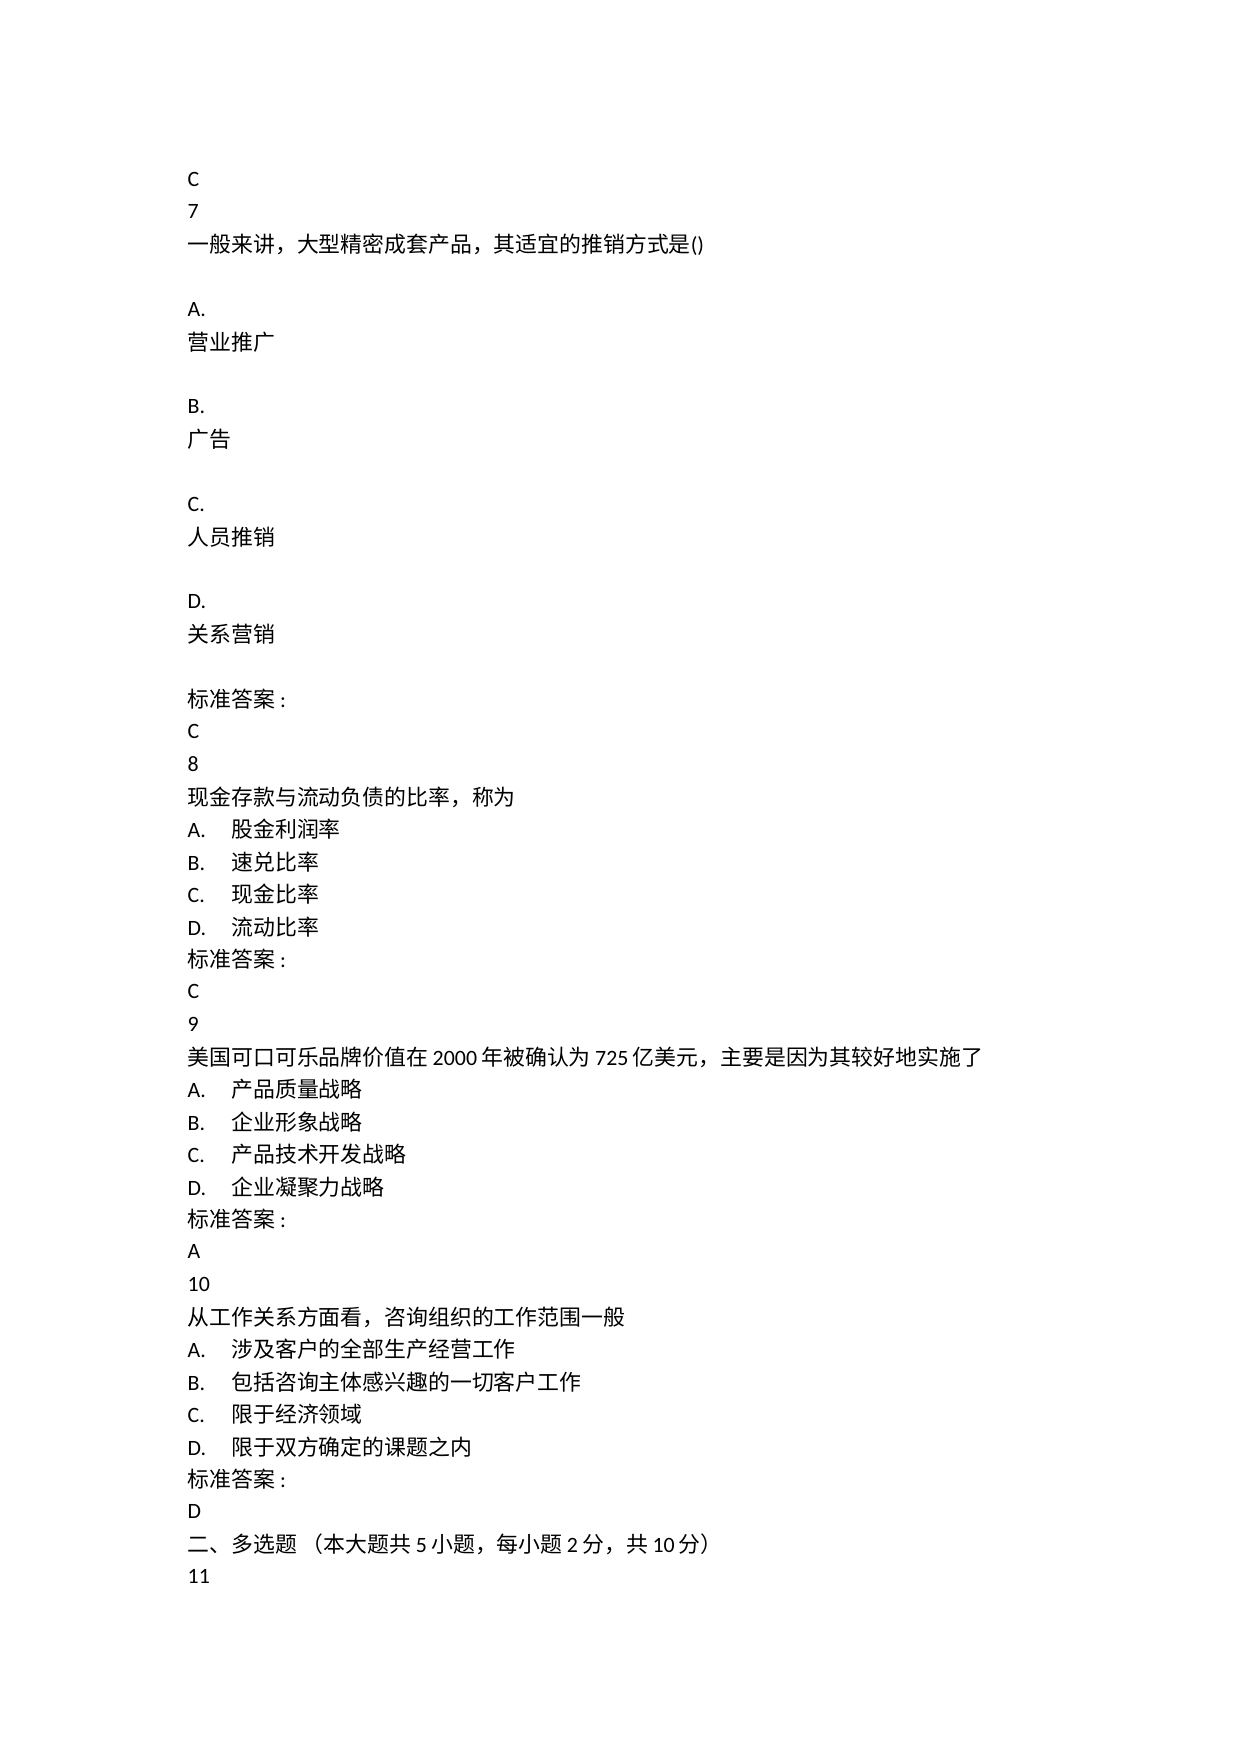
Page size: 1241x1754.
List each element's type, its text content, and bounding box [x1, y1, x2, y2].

text 关系营销 [187, 617, 1053, 649]
text 美国可口可乐品牌价值在2000年被确认为725亿美元，主要是因为其较好地实施了 [187, 1039, 1053, 1072]
text C [187, 974, 1053, 1007]
text 人员推销 [187, 519, 1053, 552]
text 标准答案 : [187, 682, 1053, 714]
text D. 限于双方确定的课题之内 [187, 1429, 1053, 1462]
text B. 包括咨询主体感兴趣的一切客户工作 [187, 1364, 1053, 1397]
text 现金存款与流动负债的比率，称为 [187, 779, 1053, 812]
text 8 [187, 747, 1053, 779]
text 标准答案 : [187, 942, 1053, 974]
text C. [187, 487, 1053, 519]
text D. 企业凝聚力战略 [187, 1169, 1053, 1202]
text C. 现金比率 [187, 877, 1053, 909]
text 一般来讲，大型精密成套产品，其适宜的推销方式是() [187, 227, 1053, 259]
text A. [187, 292, 1053, 324]
text C [187, 714, 1053, 747]
text C. 产品技术开发战略 [187, 1137, 1053, 1169]
text D. [187, 584, 1053, 617]
text D [187, 1494, 1053, 1527]
text 二、多选题 （本大题共5小题，每小题2分，共10分） [187, 1527, 1053, 1559]
text B. 速兑比率 [187, 844, 1053, 877]
text A. 产品质量战略 [187, 1072, 1053, 1104]
text 10 [187, 1267, 1053, 1299]
text C. 限于经济领域 [187, 1397, 1053, 1429]
text 广告 [187, 422, 1053, 454]
text D. 流动比率 [187, 909, 1053, 942]
text A. 股金利润率 [187, 812, 1053, 844]
text 营业推广 [187, 324, 1053, 357]
text 11 [187, 1559, 1053, 1592]
text A. 涉及客户的全部生产经营工作 [187, 1332, 1053, 1364]
text 从工作关系方面看，咨询组织的工作范围一般 [187, 1299, 1053, 1332]
text B. 企业形象战略 [187, 1104, 1053, 1137]
text B. [187, 389, 1053, 422]
text 标准答案 : [187, 1202, 1053, 1234]
text 标准答案 : [187, 1462, 1053, 1494]
text C [187, 162, 1053, 194]
text A [187, 1234, 1053, 1267]
text 7 [187, 194, 1053, 227]
text 9 [187, 1007, 1053, 1039]
